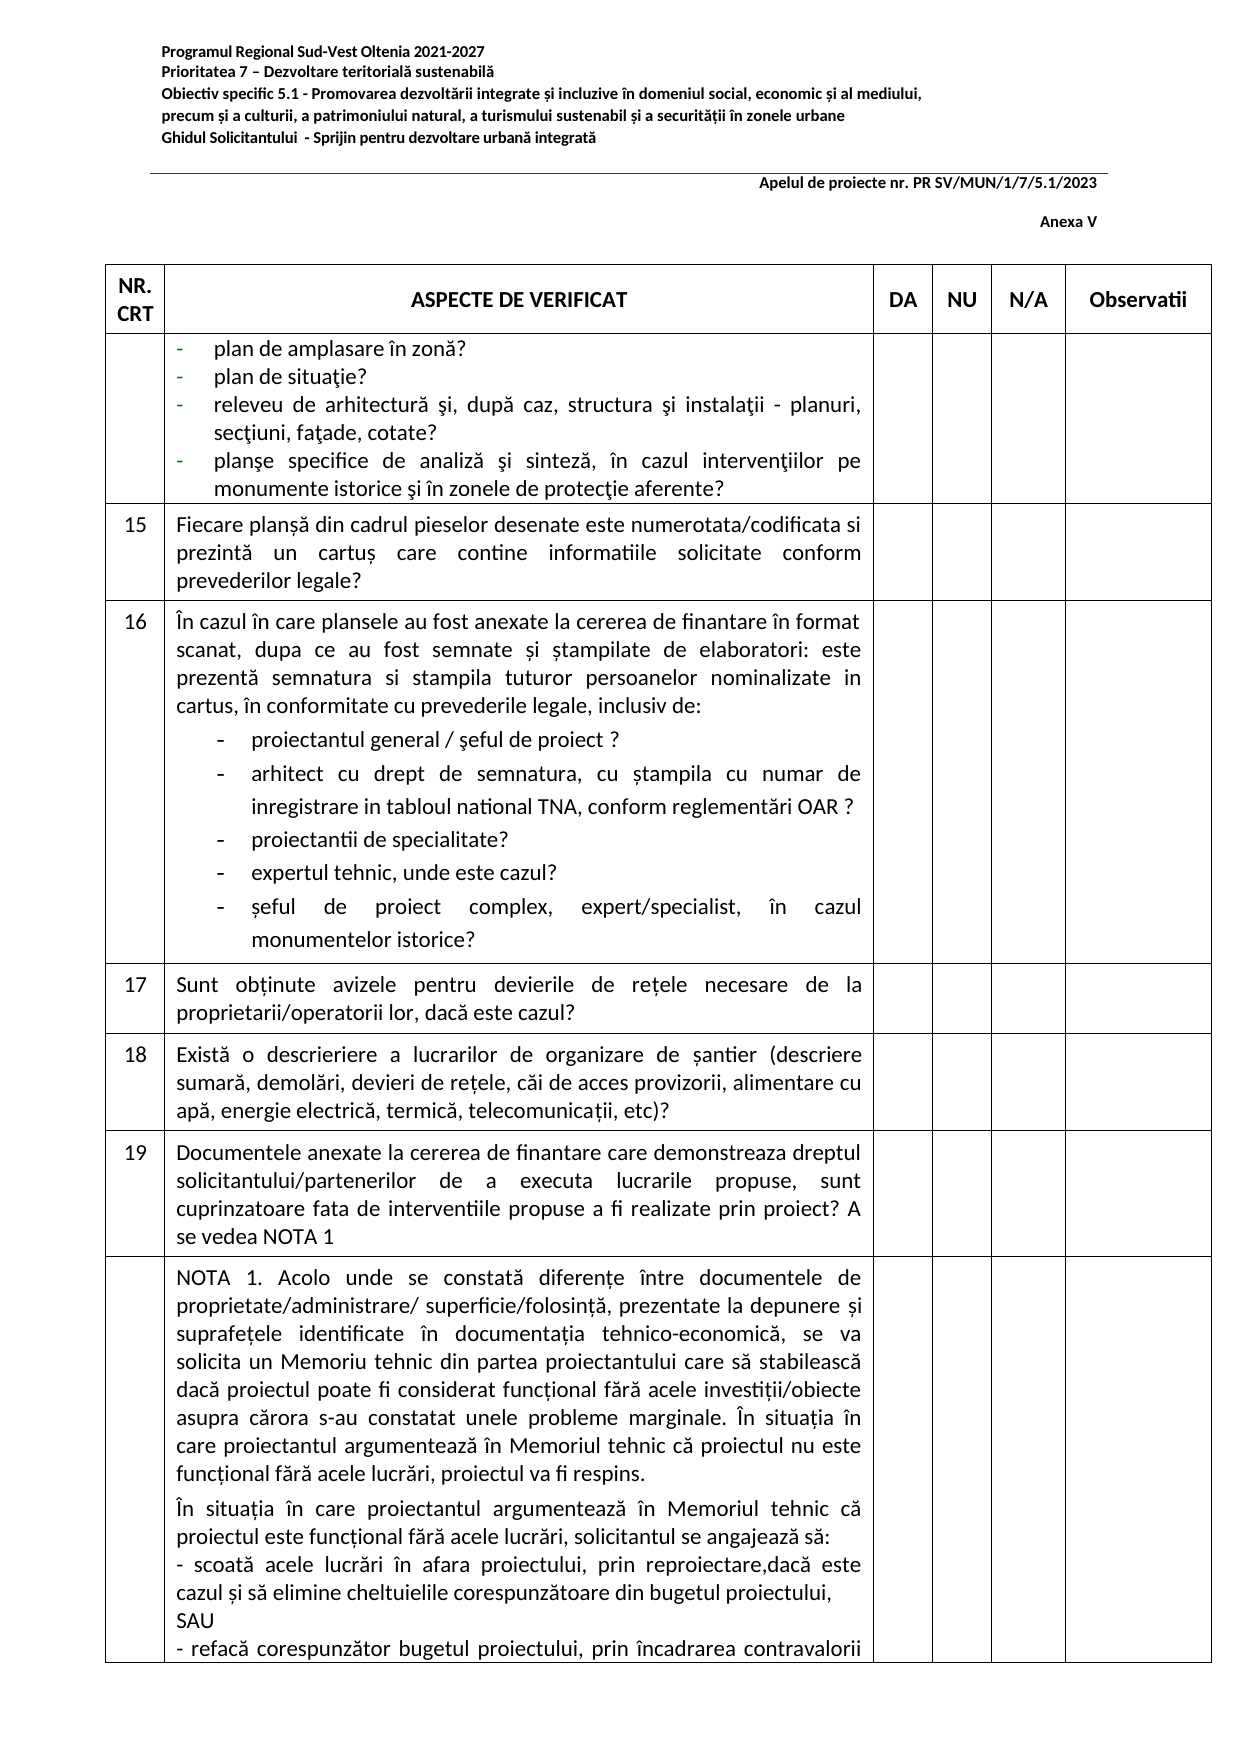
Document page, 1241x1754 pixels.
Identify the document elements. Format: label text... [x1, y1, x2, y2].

table_cell În cazul în care plansele au fost anexate la cererea de finantare în format scanat, dupa ce au fost semnate și ștampilate de elaboratori: este prezentă semnatura si stampila tuturor persoanelor nominalizate in cartus, în conformitate cu prevederile legale, inclusiv de: proiectantul general / şeful de proiect ? arhitect cu drept de semnatura, cu ștampila cu numar de inregistrare in tabloul national TNA, conform reglementări OAR ? proiectantii de specialitate? expertul tehnic, unde este cazul? șeful de proiect complex, expert/specialist, în cazul monumentelor istorice? [165, 601, 873, 963]
table_cell [933, 1131, 991, 1256]
table_cell 16 [106, 601, 164, 963]
table_cell [933, 334, 991, 502]
table_cell [1066, 1131, 1211, 1256]
table_cell [933, 1257, 991, 1662]
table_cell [165, 1257, 873, 1662]
table_cell [1066, 1034, 1211, 1130]
table_cell 18 [106, 1034, 164, 1130]
table_cell [874, 504, 932, 600]
table_cell Documentele anexate la cererea de finantare care demonstreaza dreptul solicitantului/partenerilor de a executa lucrarile propuse, sunt cuprinzatoare fata de interventiile propuse a fi realizate prin proiect? A se vedea NOTA 1 [165, 1131, 873, 1256]
table_header NU [933, 265, 991, 333]
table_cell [165, 334, 873, 502]
table_cell 14 [106, 334, 164, 502]
table_cell [1066, 964, 1211, 1033]
table_cell [933, 601, 991, 963]
table_cell [992, 334, 1065, 502]
table_cell 19 [106, 1131, 164, 1256]
table_cell 15 [106, 504, 164, 600]
table_header DA [874, 265, 932, 333]
table_cell [874, 601, 932, 963]
table_cell [933, 504, 991, 600]
table_cell [874, 1034, 932, 1130]
table_header Observatii [1066, 265, 1211, 333]
table_cell [992, 1034, 1065, 1130]
table_cell [874, 964, 932, 1033]
table_cell [106, 1257, 164, 1662]
table_cell [992, 1257, 1065, 1662]
table_cell [1066, 1257, 1211, 1662]
table_cell [874, 1131, 932, 1256]
table_cell [1066, 601, 1211, 963]
table_cell Există o descrieriere a lucrarilor de organizare de şantier (descriere sumară, demolări, devieri de rețele, căi de acces provizorii, alimentare cu apă, energie electrică, termică, telecomunicații, etc)? [165, 1034, 873, 1130]
table_cell [874, 334, 932, 502]
table_cell [992, 504, 1065, 600]
table_cell [933, 1034, 991, 1130]
table_cell Fiecare planşă din cadrul pieselor desenate este numerotata/codificata si prezintă un cartuş care contine informatiile solicitate conform prevederilor legale? [165, 504, 873, 600]
table_cell 17 [106, 964, 164, 1033]
table_cell [874, 1257, 932, 1662]
table_cell [1066, 334, 1211, 502]
table_header N/A [992, 265, 1065, 333]
table_cell [992, 964, 1065, 1033]
table_cell Sunt obținute avizele pentru devierile de rețele necesare de la proprietarii/operatorii lor, dacă este cazul? [165, 964, 873, 1033]
table_cell [933, 964, 991, 1033]
table_cell [992, 601, 1065, 963]
table_cell [1066, 504, 1211, 600]
table_header ASPECTE DE VERIFICAT [165, 265, 873, 333]
table_header NR. CRT [106, 265, 164, 333]
table_cell [992, 1131, 1065, 1256]
